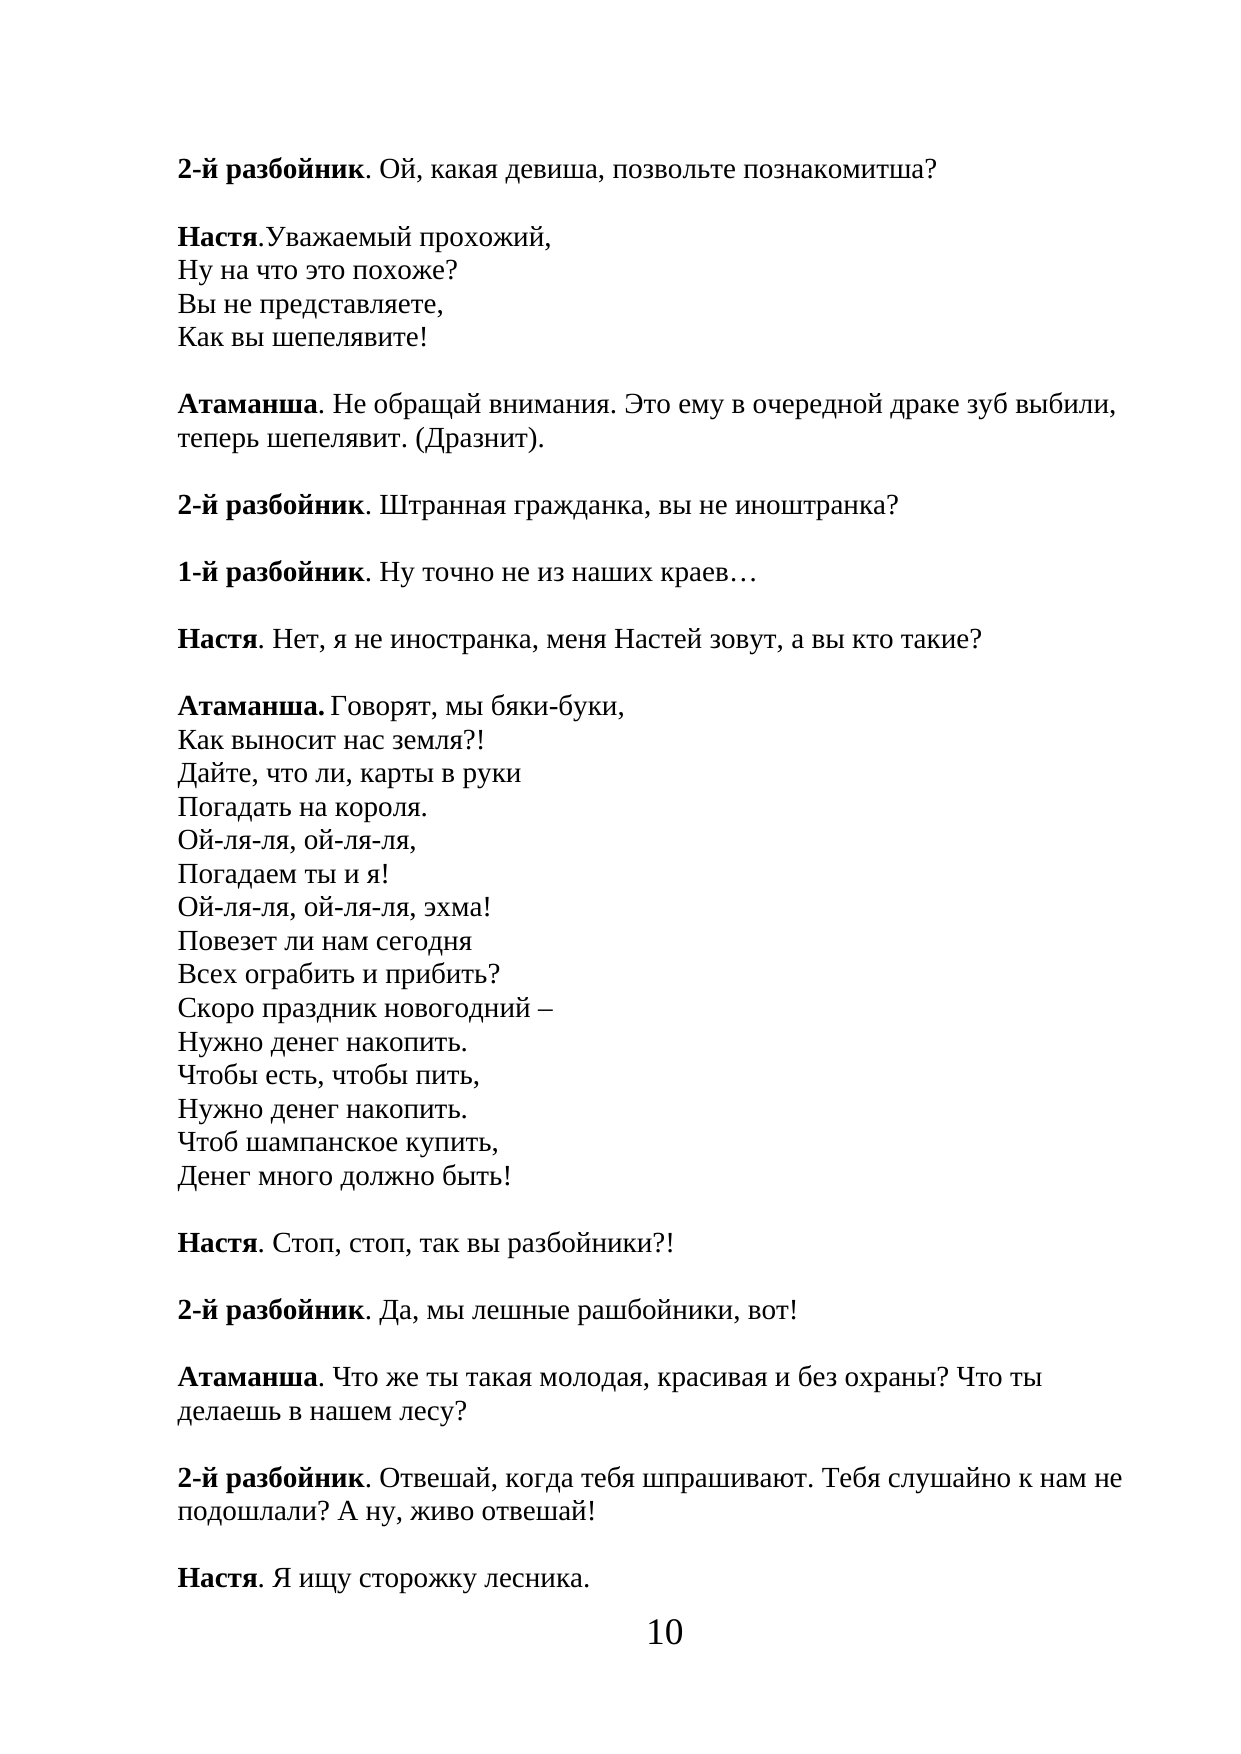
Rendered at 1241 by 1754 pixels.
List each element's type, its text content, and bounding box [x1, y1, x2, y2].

text 2-й разбойник. Ой, какая девиша, позвольте познакомитша? [177, 152, 1152, 185]
text Как выносит нас земля?! [177, 722, 1152, 755]
text Погадать на короля. [177, 789, 1152, 822]
text Ну на что это похоже? [177, 252, 1152, 286]
text Нужно денег накопить. [177, 1024, 1152, 1057]
text Атаманша. Не обращай внимания. Это ему в очередной драке зуб выбили, теперь шепелявит. (Дразнит). [177, 386, 1152, 453]
text Настя. Стоп, стоп, так вы разбойники?! [177, 1225, 1152, 1258]
text Погадаем ты и я! [177, 856, 1152, 889]
text Ой-ля-ля, ой-ля-ля, [177, 822, 1152, 856]
text Чтоб шампанское купить, [177, 1124, 1152, 1158]
text Как вы шепелявите! [177, 319, 1152, 353]
text 2-й разбойник. Да, мы лешные рашбойники, вот! [177, 1292, 1152, 1326]
text 2-й разбойник. Штранная гражданка, вы не иноштранка? [177, 487, 1152, 521]
text Атаманша. Что же ты такая молодая, красивая и без охраны? Что ты делаешь в нашем лесу? [177, 1359, 1152, 1426]
text 1-й разбойник. Ну точно не из наших краев… [177, 554, 1152, 588]
text Атаманша. Говорят, мы бяки-буки, [177, 688, 1152, 722]
text Всех ограбить и прибить? [177, 957, 1152, 990]
text Чтобы есть, чтобы пить, [177, 1057, 1152, 1091]
text Вы не представляете, [177, 286, 1152, 319]
text Настя. Нет, я не иностранка, меня Настей зовут, а вы кто такие? [177, 621, 1152, 655]
text 2-й разбойник. Отвешай, когда тебя шпрашивают. Тебя слушайно к нам не подошлали? А ну, живо отвешай! [177, 1460, 1152, 1527]
text Настя.Уважаемый прохожий, [177, 219, 1152, 252]
text Денег много должно быть! [177, 1158, 1152, 1191]
text Повезет ли нам сегодня [177, 923, 1152, 957]
text Скоро праздник новогодний – [177, 990, 1152, 1024]
text Дайте, что ли, карты в руки [177, 755, 1152, 789]
text Нужно денег накопить. [177, 1091, 1152, 1124]
text Настя. Я ищу сторожку лесника. [177, 1560, 1152, 1594]
text Ой-ля-ля, ой-ля-ля, эхма! [177, 889, 1152, 923]
